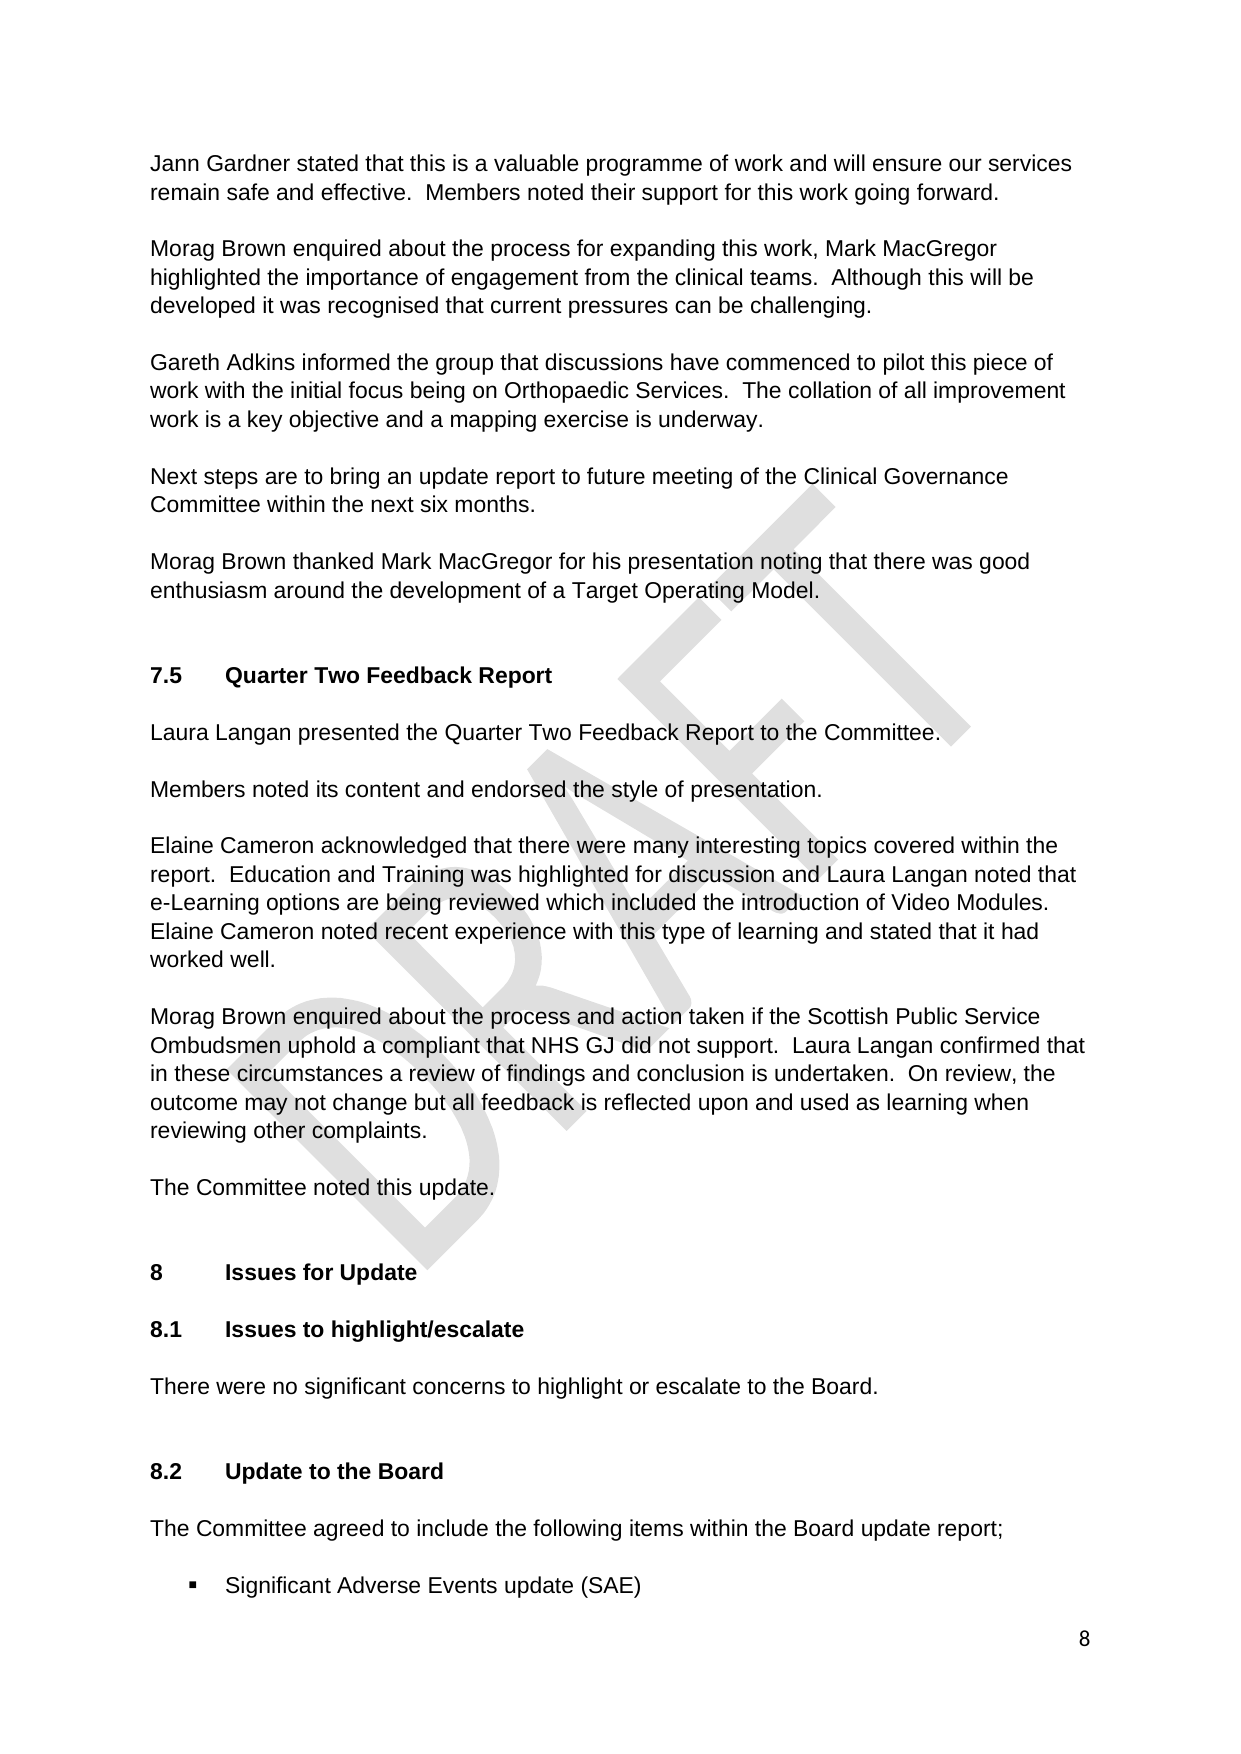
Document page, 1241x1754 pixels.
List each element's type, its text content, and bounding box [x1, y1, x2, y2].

text Gareth Adkins informed the group that discussions have commenced to pilot this piece of work with the initial focus being on Orthopaedic Services. The collation of all improvement work is a key objective and a mapping exercise is underway. [150, 349, 1090, 432]
text The Committee agreed to include the following items within the Board update report; [150, 1515, 1090, 1541]
text Laura Langan presented the Quarter Two Feedback Report to the Committee. [150, 719, 1090, 745]
text Next steps are to bring an update report to future meeting of the Clinical Governance Committee within the next six months. [150, 463, 1090, 518]
text Members noted its content and endorsed the style of presentation. [150, 776, 1090, 802]
text Jann Gardner stated that this is a valuable programme of work and will ensure our services remain safe and effective. Members noted their support for this work going forward. [150, 150, 1090, 205]
text 8.1 Issues to highlight/escalate [150, 1316, 1090, 1342]
text Morag Brown thanked Mark MacGregor for his presentation noting that there was good enthusiasm around the development of a Target Operating Model. [150, 548, 1090, 603]
text Morag Brown enquired about the process for expanding this work, Mark MacGregor highlighted the importance of engagement from the clinical teams. Although this will be developed it was recognised that current pressures can be challenging. [150, 235, 1090, 318]
text Morag Brown enquired about the process and action taken if the Scottish Public Service Ombudsmen uphold a compliant that NHS GJ did not support. Laura Langan confirmed that in these circumstances a review of findings and conclusion is undertaken. On review, the outcome may not change but all feedback is reflected upon and used as learning when reviewing other complaints. [150, 1003, 1090, 1143]
list Significant Adverse Events update (SAE) [187, 1572, 1090, 1598]
text 7.5 Quarter Two Feedback Report [150, 662, 1090, 688]
text 8.2 Update to the Board [150, 1458, 1090, 1484]
text Elaine Cameron acknowledged that there were many interesting topics covered within the report. Education and Training was highlighted for discussion and Laura Langan noted that e-Learning options are being reviewed which included the introduction of Video Modules. Elaine Cameron noted recent experience with this type of learning and stated that it had worked well. [150, 832, 1090, 973]
text 8 Issues for Update [150, 1259, 1090, 1285]
text The Committee noted this update. [150, 1174, 1090, 1200]
text There were no significant concerns to highlight or escalate to the Board. [150, 1373, 1090, 1399]
